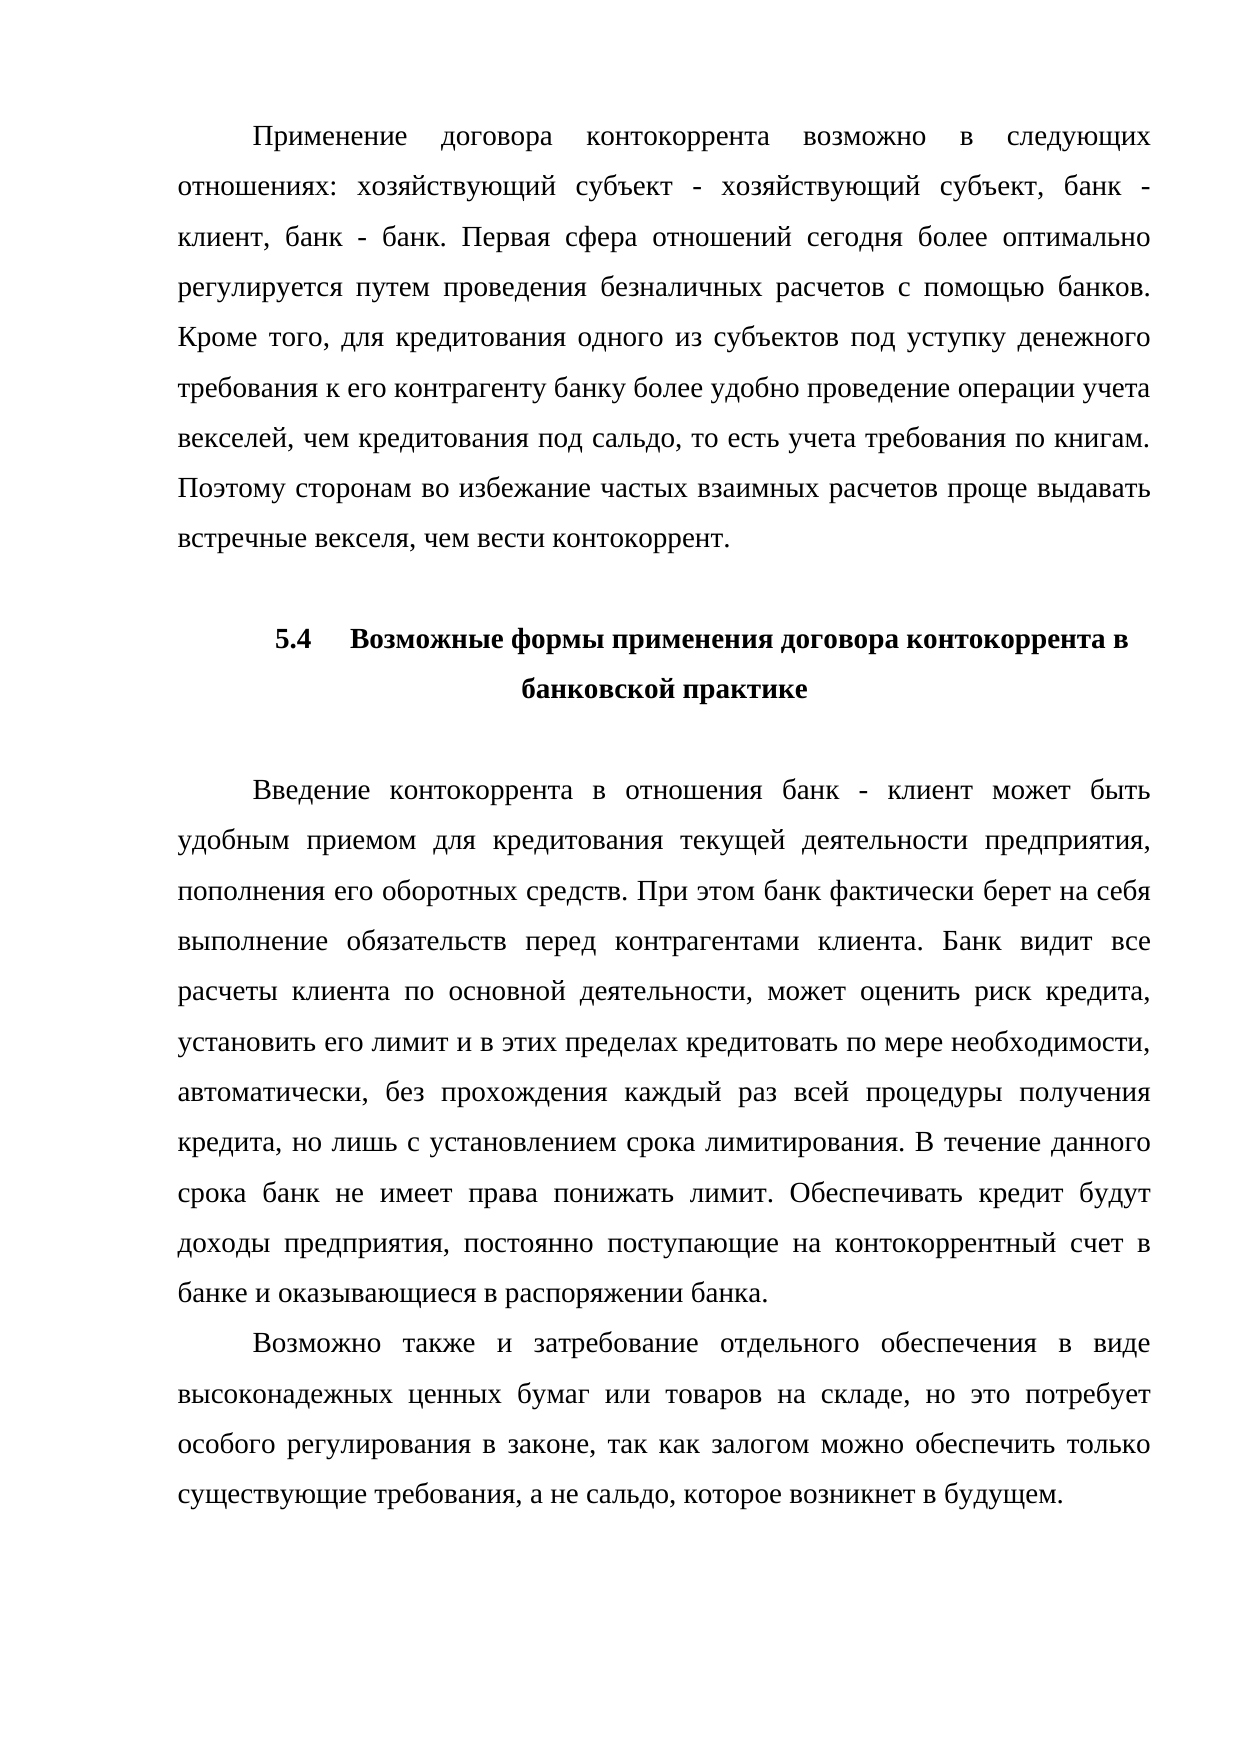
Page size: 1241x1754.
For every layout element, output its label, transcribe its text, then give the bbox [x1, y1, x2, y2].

subtitle Возможные формы применения договора контокоррента в банковской практике [177, 621, 1152, 705]
text Введение контокоррента в отношения банк - клиент может быть удобным приемом для кредитования текущей деятельности предприятия, пополнения его оборотных средств. При этом банк фактически берет на себя выполнение обязательств перед контрагентами клиента. Банк видит все расчеты клиента по основной деятельности, может оценить риск кредита, установить его лимит и в этих пределах кредитовать по мере необходимости, автоматически, без прохождения каждый раз всей процедуры получения кредита, но лишь с установлением срока лимитирования. В течение данного срока банк не имеет права понижать лимит. Обеспечивать кредит будут доходы предприятия, постоянно поступающие на контокоррентный счет в банке и оказывающиеся в распоряжении банка. [177, 772, 1152, 1309]
text Применение договора контокоррента возможно в следующих отношениях: хозяйствующий субъект - хозяйствующий субъект, банк - клиент, банк - банк. Первая сфера отношений сегодня более оптимально регулируется путем проведения безналичных расчетов с помощью банков. Кроме того, для кредитования одного из субъектов под уступку денежного требования к его контрагенту банку более удобно проведение операции учета векселей, чем кредитования под сальдо, то есть учета требования по книгам. Поэтому сторонам во избежание частых взаимных расчетов проще выдавать встречные векселя, чем вести контокоррент. [177, 118, 1152, 554]
text Возможно также и затребование отдельного обеспечения в виде высоконадежных ценных бумаг или товаров на складе, но это потребует особого регулирования в законе, так как залогом можно обеспечить только существующие требования, а не сальдо, которое возникнет в будущем. [177, 1326, 1152, 1510]
